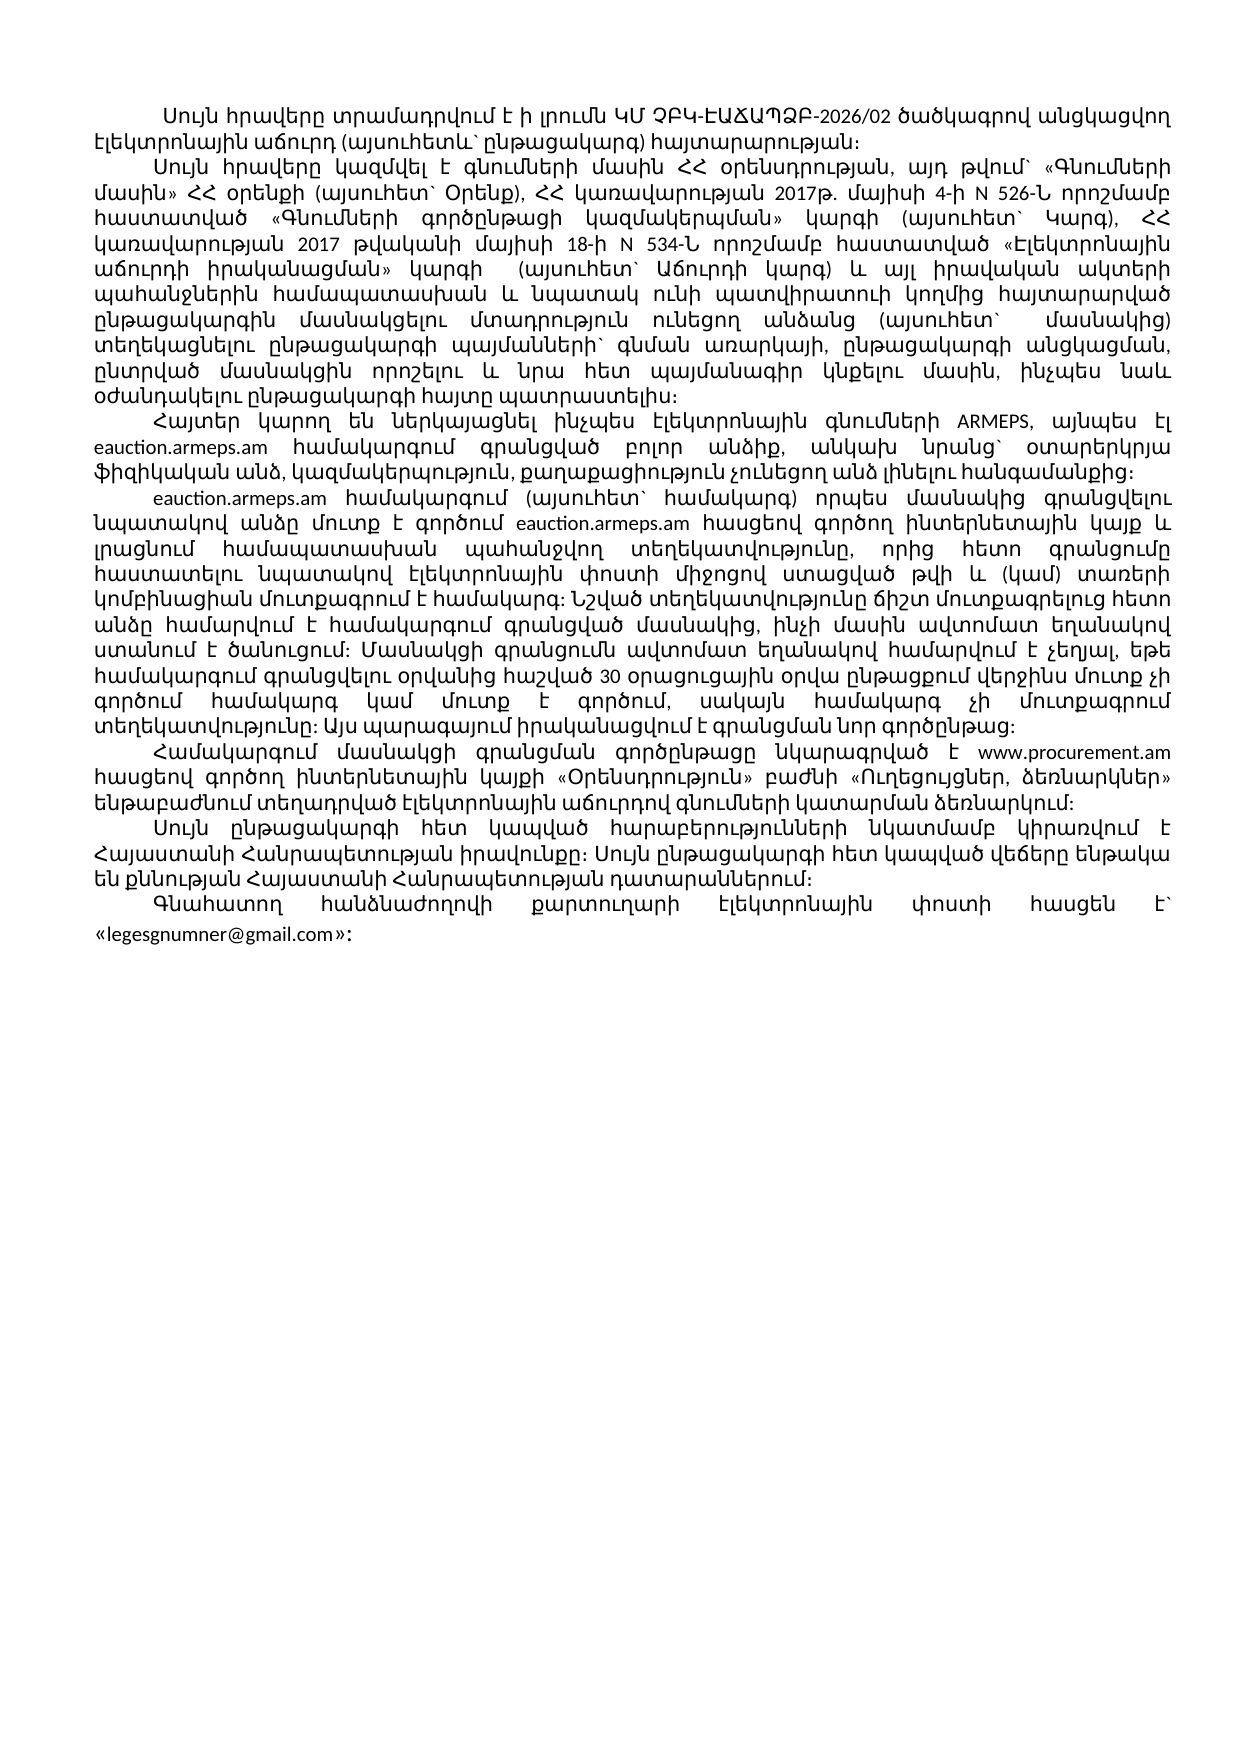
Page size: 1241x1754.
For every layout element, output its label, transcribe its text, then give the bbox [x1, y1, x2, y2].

text Գնահատող հանձնաժողովի քարտուղարի էլեկտրոնային փոստի հասցեն է` «legesgnumner@gmail.com»: [94, 892, 1171, 948]
text eauction.armeps.am համակարգում (այսուհետ` համակարգ) որպես մասնակից գրանցվելու նպատակով անձը մուտք է գործում eauction.armeps.am հասցեով գործող ինտերնետային կայք և լրացնում համապատասխան պահանջվող տեղեկատվությունը, որից հետո գրանցումը հաստատելու նպատակով էլեկտրոնային փոստի միջոցով ստացված թվի և (կամ) տառերի կոմբինացիան մուտքագրում է համակարգ: Նշված տեղեկատվությունը ճիշտ մուտքագրելուց հետո անձը համարվում է համակարգում գրանցված մասնակից, ինչի մասին ավտոմատ եղանակով ստանում է ծանուցում: Մասնակցի գրանցումն ավտոմատ եղանակով համարվում է չեղյալ, եթե համակարգում գրանցվելու օրվանից հաշված 30 օրացուցային օրվա ընթացքում վերջինս մուտք չի գործում համակարգ կամ մուտք է գործում, սակայն համակարգ չի մուտքագրում տեղեկատվությունը: Այս պարագայում իրականացվում է գրանցման նոր գործընթաց: [94, 485, 1171, 739]
text Հայտեր կարող են ներկայացնել ինչպես էլեկտրոնային գնումների ARMEPS, այնպես էլ eauction.armeps.am համակարգում գրանցված բոլոր անձիք, անկախ նրանց` օտարերկրյա ֆիզիկական անձ, կազմակերպություն, քաղաքացիություն չունեցող անձ լինելու հանգամանքից։ [94, 409, 1171, 485]
text Սույն ընթացակարգի հետ կապված հարաբերությունների նկատմամբ կիրառվում է Հայաստանի Հանրապետության իրավունքը։ Սույն ընթացակարգի հետ կապված վեճերը ենթակա են քննության Հայաստանի Հանրապետության դատարաններում։ [94, 815, 1171, 892]
text Համակարգում մասնակցի գրանցման գործընթացը նկարագրված է www.procurement.am հասցեով գործող ինտերնետային կայքի «Օրենսդրություն» բաժնի «Ուղեցույցներ, ձեռնարկներ» ենթաբաժնում տեղադրված էլեկտրոնային աճուրդով գնումների կատարման ձեռնարկում: [94, 739, 1171, 815]
text Սույն հրավերը կազմվել է գնումների մասին ՀՀ օրենսդրության, այդ թվում` «Գնումների մասին» ՀՀ օրենքի (այսուհետ` Օրենք), ՀՀ կառավարության 2017թ. մայիսի 4-ի N 526-Ն որոշմամբ հաստատված «Գնումների գործընթացի կազմակերպման» կարգի (այսուհետ` Կարգ), ՀՀ կառավարության 2017 թվականի մայիսի 18-ի N 534-Ն որոշմամբ հաստատված «Էլեկտրոնային աճուրդի իրականացման» կարգի (այսուհետ` Աճուրդի կարգ) և այլ իրավական ակտերի պահանջներին համապատասխան և նպատակ ունի պատվիրատուի կողմից հայտարարված ընթացակարգին մասնակցելու մտադրություն ունեցող անձանց (այսուհետ` մասնակից) տեղեկացնելու ընթացակարգի պայմանների` գնման առարկայի, ընթացակարգի անցկացման, ընտրված մասնակցին որոշելու և նրա հետ պայմանագիր կնքելու մասին, ինչպես նաև օժանդակելու ընթացակարգի հայտը պատրաստելիս։ [94, 154, 1171, 409]
text Սույն հրավերը տրամադրվում է ի լրումն ԿՄ ՉԲԿ-ԷԱՃԱՊՁԲ-2026/02 ծածկագրով անցկացվող էլեկտրոնային աճուրդ (այսուհետև` ընթացակարգ) հայտարարության։ [94, 104, 1171, 154]
